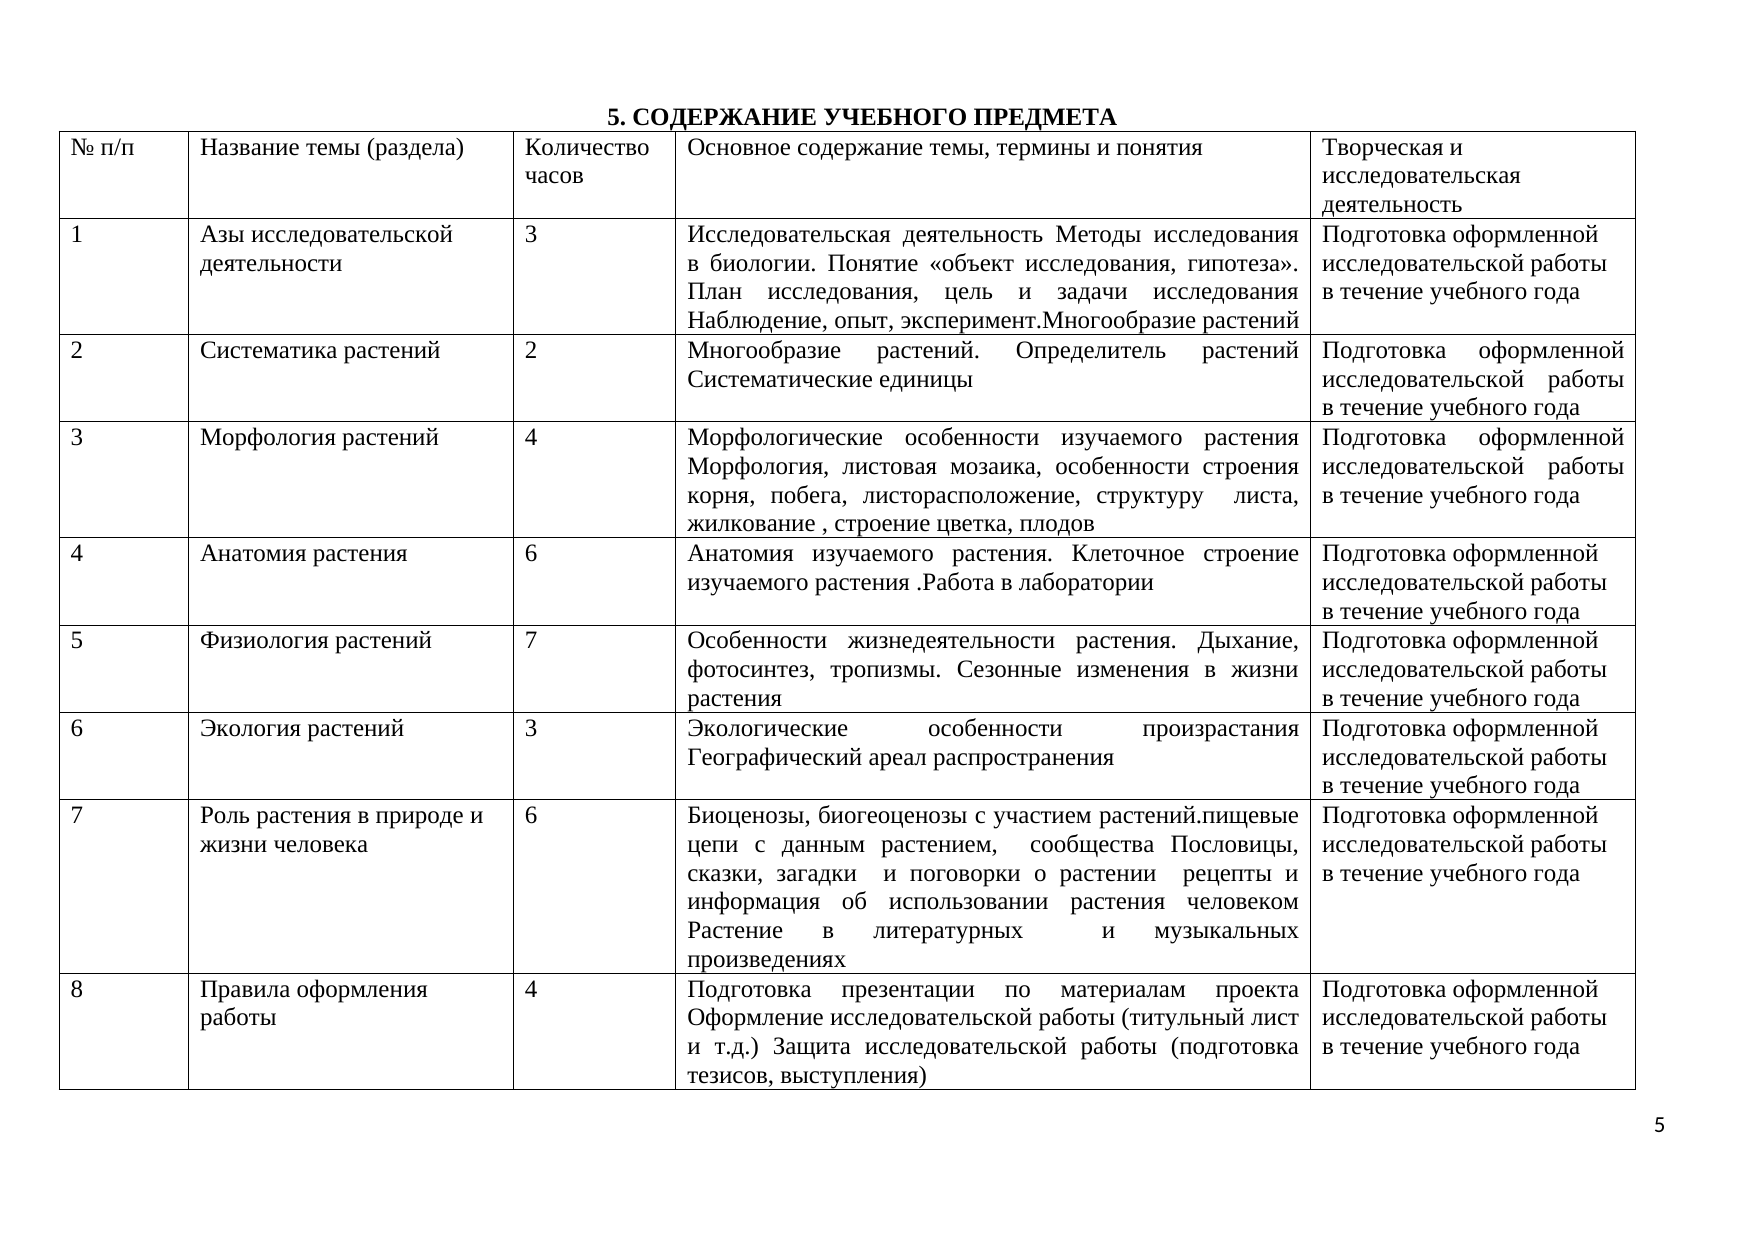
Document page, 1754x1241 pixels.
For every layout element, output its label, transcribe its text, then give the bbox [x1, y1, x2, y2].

text 5. СОДЕРЖАНИЕ УЧЕБНОГО ПРЕДМЕТА [59, 102, 1665, 131]
table_cell 4 [60, 538, 188, 624]
table_cell Физиология растений [189, 626, 513, 712]
table_cell Подготовка оформленной исследовательской работы в течение учебного года [1311, 538, 1635, 624]
table_cell 5 [60, 626, 188, 712]
table_cell Особенности жизнедеятельности растения. Дыхание, фотосинтез, тропизмы. Сезонные изменения в жизни растения [676, 626, 1310, 712]
table_cell Анатомия изучаемого растения. Клеточное строение изучаемого растения .Работа в лаборатории [676, 538, 1310, 624]
table_cell Подготовка оформленной исследовательской работы в течение учебного года [1311, 800, 1635, 973]
table_cell 6 [60, 713, 188, 799]
table_cell 3 [514, 219, 675, 334]
table_cell Подготовка презентации по материалам проекта Оформление исследовательской работы (титульный лист и т.д.) Защита исследовательской работы (подготовка тезисов, выступления) [676, 974, 1310, 1089]
table_cell Экологические особенности произрастания Географический ареал распространения [676, 713, 1310, 799]
table_cell 8 [60, 974, 188, 1089]
table_cell 4 [514, 422, 675, 537]
table_cell 4 [514, 974, 675, 1089]
table_cell Подготовка оформленной исследовательской работы в течение учебного года [1311, 335, 1635, 421]
table_header Название темы (раздела) [189, 132, 513, 218]
table_cell 2 [60, 335, 188, 421]
table_cell 6 [514, 538, 675, 624]
table_cell 3 [514, 713, 675, 799]
table_cell Подготовка оформленной исследовательской работы в течение учебного года [1311, 974, 1635, 1089]
table_cell Биоценозы, биогеоценозы с участием растений.пищевые цепи с данным растением, сообщества Пословицы, сказки, загадки и поговорки о растении рецепты и информация об использовании растения человеком Растение в литературных и музыкальных произведениях [676, 800, 1310, 973]
table_cell 7 [514, 626, 675, 712]
table_cell Роль растения в природе и жизни человека [189, 800, 513, 973]
table_cell Подготовка оформленной исследовательской работы в течение учебного года [1311, 422, 1635, 537]
table_cell Морфология растений [189, 422, 513, 537]
table_cell Анатомия растения [189, 538, 513, 624]
table_cell 1 [60, 219, 188, 334]
table_cell 7 [60, 800, 188, 973]
table_cell Подготовка оформленной исследовательской работы в течение учебного года [1311, 219, 1635, 334]
table_header Количество часов [514, 132, 675, 218]
table_cell 3 [60, 422, 188, 537]
table_cell 6 [514, 800, 675, 973]
table_cell Многообразие растений. Определитель растений Систематические единицы [676, 335, 1310, 421]
table_cell Исследовательская деятельность Методы исследования в биологии. Понятие «объект исследования, гипотеза». План исследования, цель и задачи исследования Наблюдение, опыт, эксперимент.Многообразие растений [676, 219, 1310, 334]
table_header Творческая и исследовательская деятельность [1311, 132, 1635, 218]
table_cell Экология растений [189, 713, 513, 799]
table_header Основное содержание темы, термины и понятия [676, 132, 1310, 218]
table_cell Подготовка оформленной исследовательской работы в течение учебного года [1311, 713, 1635, 799]
table_cell Морфологические особенности изучаемого растения Морфология, листовая мозаика, особенности строения корня, побега, листорасположение, структуру листа, жилкование , строение цветка, плодов [676, 422, 1310, 537]
table_cell Правила оформления работы [189, 974, 513, 1089]
table_cell 2 [514, 335, 675, 421]
table_cell Подготовка оформленной исследовательской работы в течение учебного года [1311, 626, 1635, 712]
table_cell Систематика растений [189, 335, 513, 421]
table_cell Азы исследовательской деятельности [189, 219, 513, 334]
table_header № п/п [60, 132, 188, 218]
